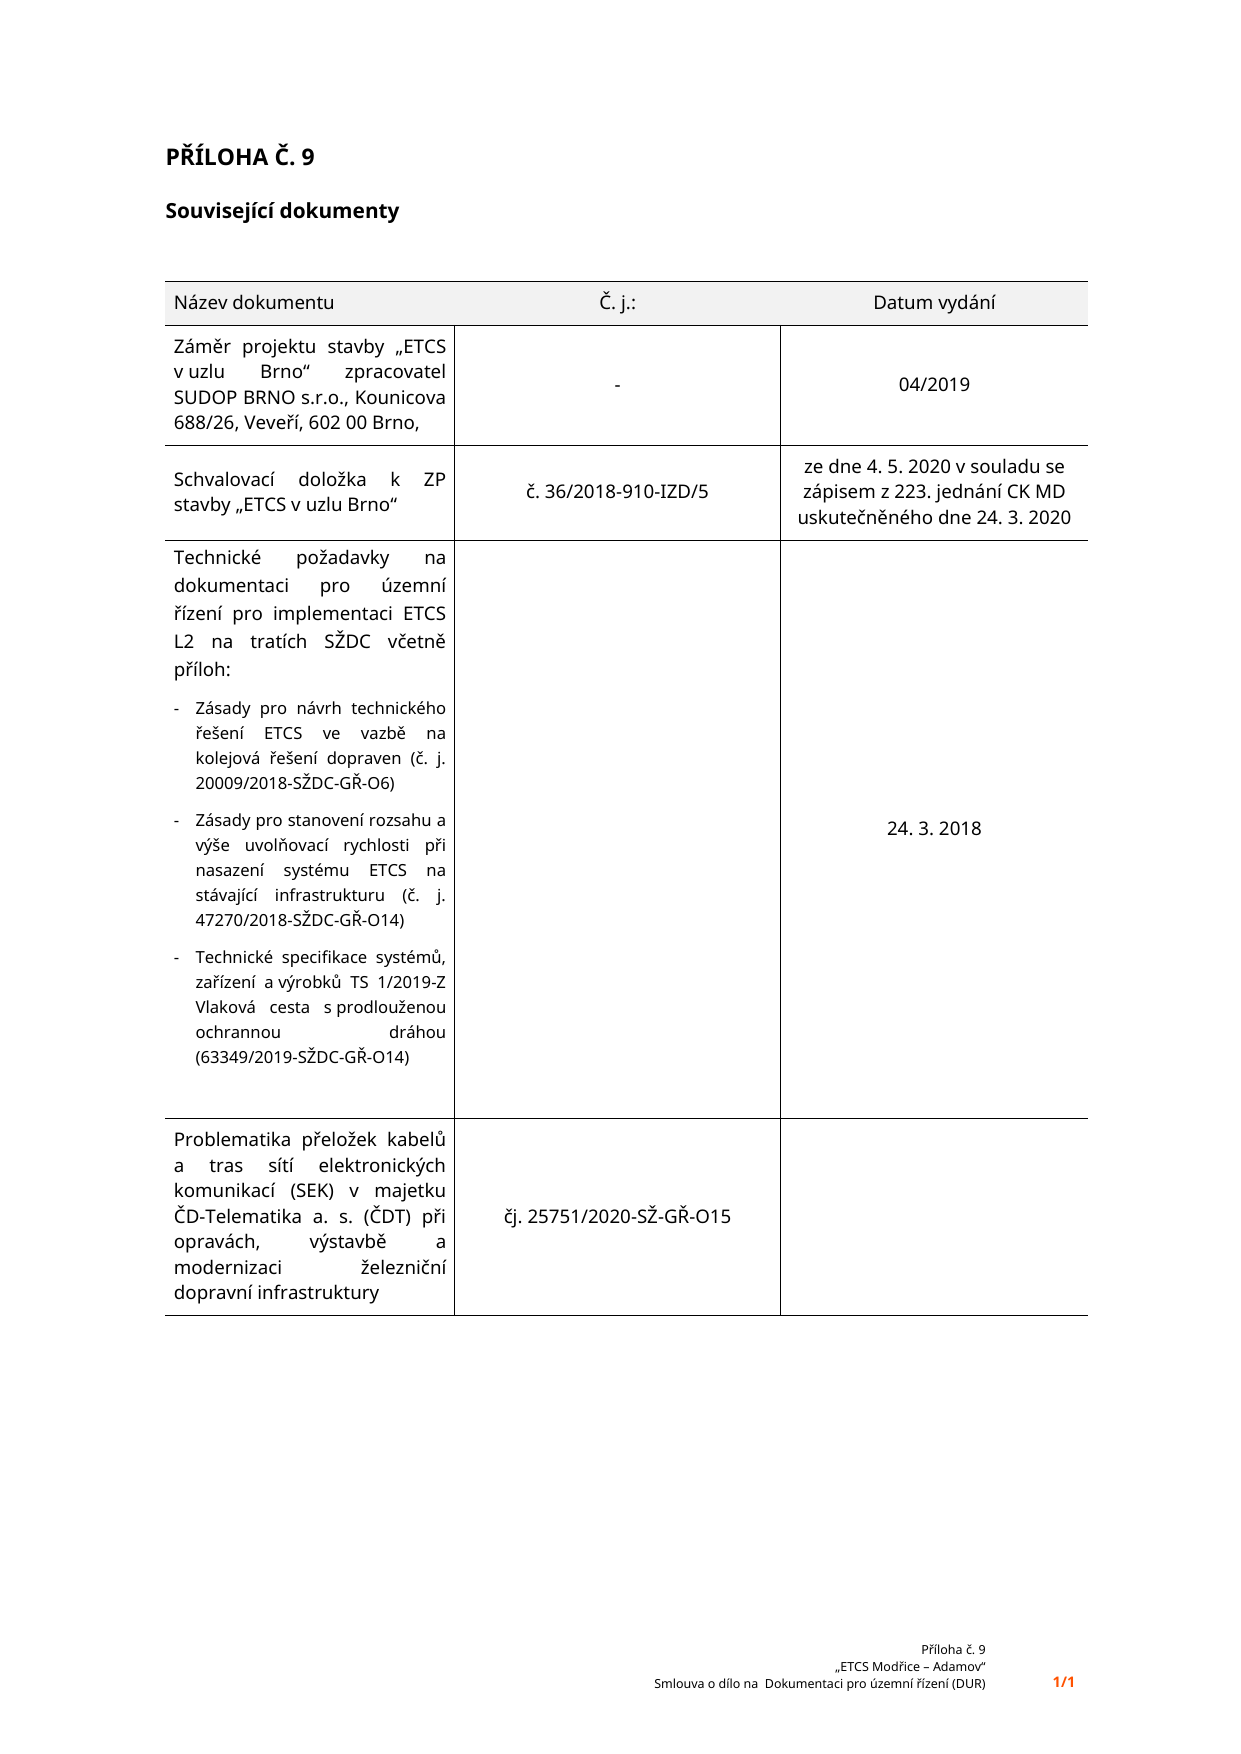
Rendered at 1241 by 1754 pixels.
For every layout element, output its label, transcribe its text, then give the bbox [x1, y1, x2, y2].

table_cell 04/2019 [781, 326, 1088, 445]
table_cell č. 36/2018-910-IZD/5 [455, 446, 780, 540]
table_cell Problematika přeložek kabelů a tras sítí elektronických komunikací (SEK) v majetku ČD-Telematika a. s. (ČDT) při opravách, výstavbě a modernizaci železniční dopravní infrastruktury [165, 1119, 454, 1315]
table_cell Záměr projektu stavby „ETCS v uzlu Brno“ zpracovatel SUDOP BRNO s.r.o., Kounicova 688/26, Veveří, 602 00 Brno, [165, 326, 454, 445]
table_cell - [455, 326, 780, 445]
table_cell 24. 3. 2018 [781, 541, 1088, 1118]
table_cell ze dne 4. 5. 2020 v souladu se zápisem z 223. jednání CK MD uskutečněného dne 24. 3. 2020 [781, 446, 1088, 540]
table_cell [455, 541, 780, 1118]
table_cell čj. 25751/2020-SŽ-GŘ-O15 [455, 1119, 780, 1315]
table_cell Schvalovací doložka k ZP stavby „ETCS v uzlu Brno“ [165, 446, 454, 540]
table_cell [781, 1119, 1088, 1315]
text Příloha č. 9 [165, 141, 1075, 173]
table_header Č. j.: [454, 282, 780, 325]
table_header Název dokumentu [165, 282, 454, 325]
table_cell Technické požadavky na dokumentaci pro územní řízení pro implementaci ETCS L2 na tratích SŽDC včetně příloh: Zásady pro návrh technického řešení ETCS ve vazbě na kolejová řešení dopraven (č. j. 20009/2018-SŽDC-GŘ-O6) Zásady pro stanovení rozsahu a výše uvolňovací rychlosti při nasazení systému ETCS na stávající infrastrukturu (č. j. 47270/2018-SŽDC-GŘ-O14) Technické specifikace systémů, zařízení a výrobků TS 1/2019-Z Vlaková cesta s prodlouženou ochrannou dráhou (63349/2019-SŽDC-GŘ-O14) [165, 541, 454, 1118]
text Související dokumenty [165, 197, 1075, 225]
table_header Datum vydání [780, 282, 1088, 325]
